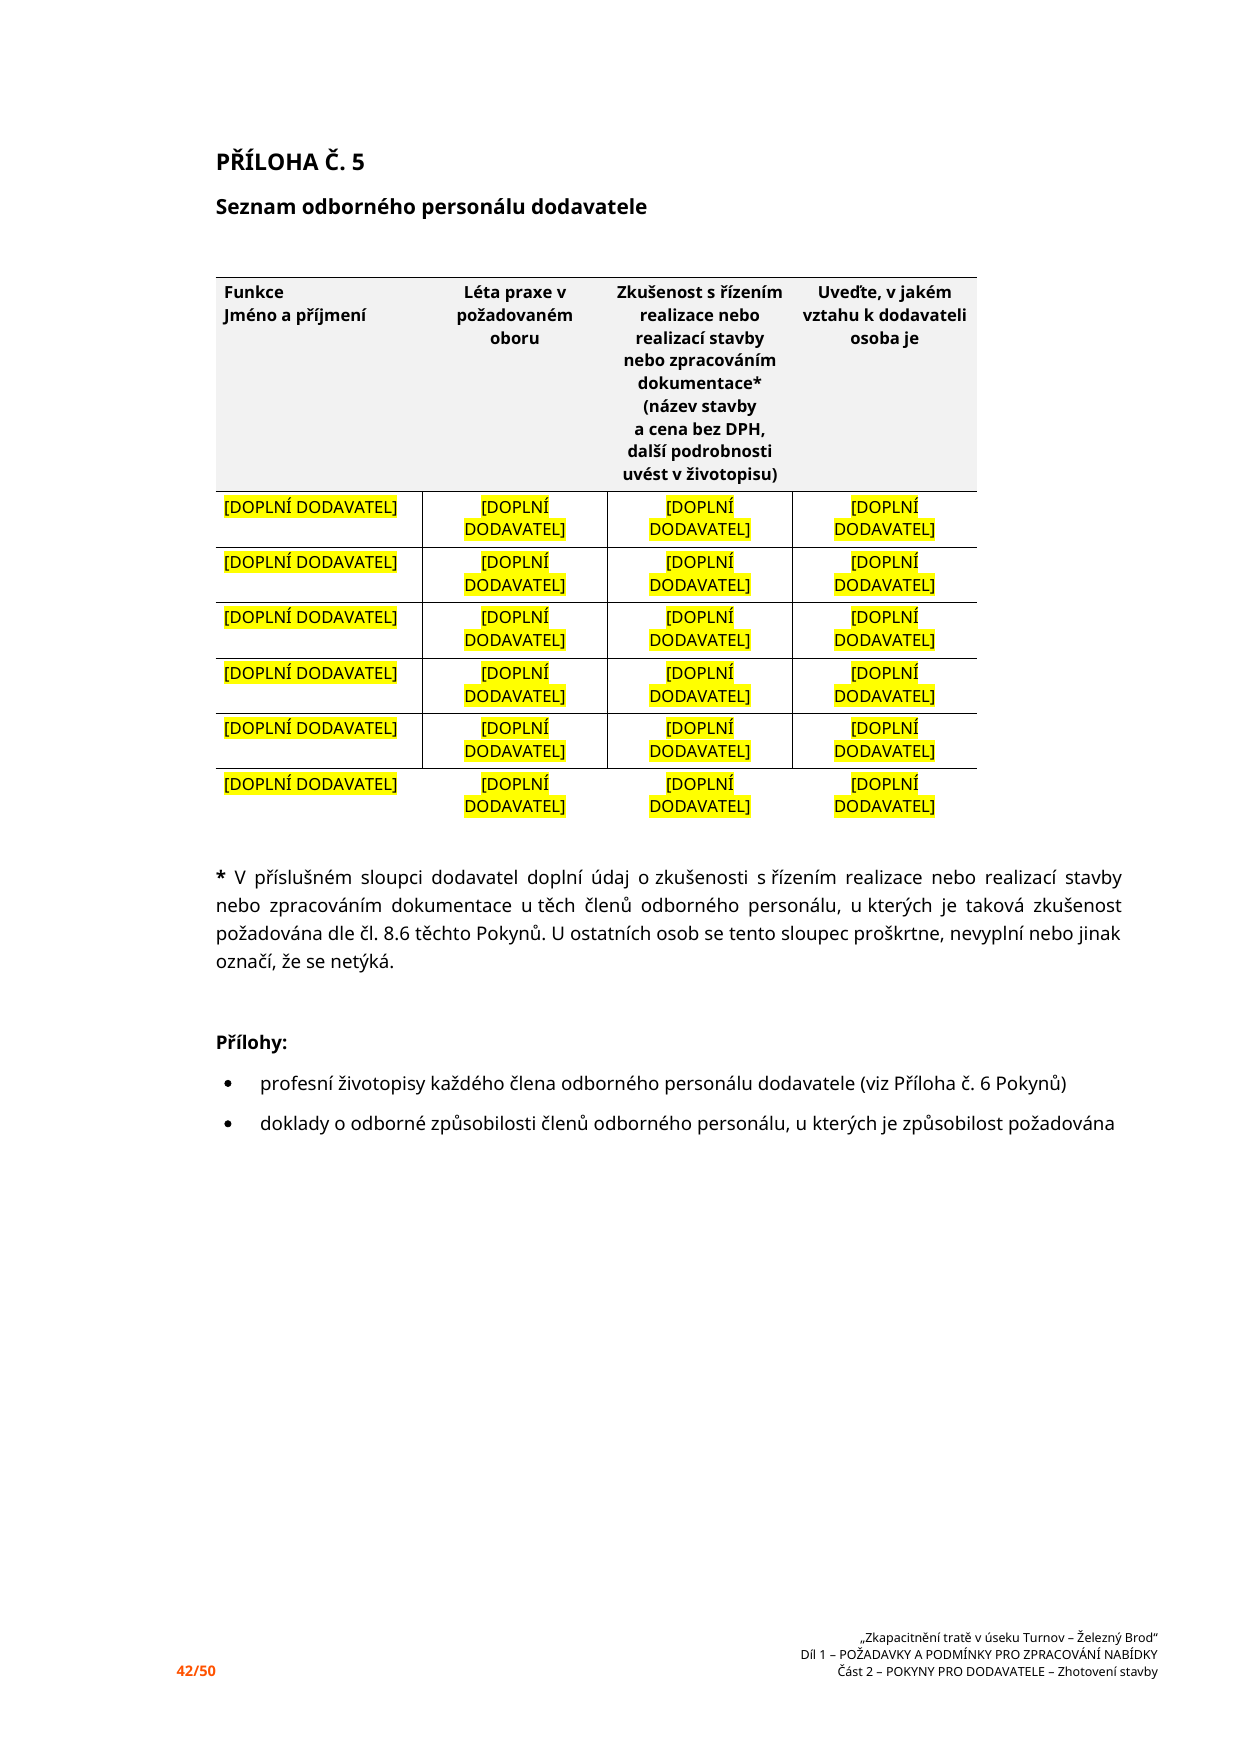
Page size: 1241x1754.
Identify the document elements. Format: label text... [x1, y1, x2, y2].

table_cell [DOPLNÍ DODAVATEL] [216, 659, 422, 713]
table_cell [DOPLNÍ DODAVATEL] [793, 659, 977, 713]
table_cell [DOPLNÍ DODAVATEL] [608, 603, 792, 657]
text profesní životopisy každého člena odborného personálu dodavatele (viz Příloha č. 6 Pokynů) [224, 1070, 1122, 1095]
table_cell [DOPLNÍ DODAVATEL] [216, 769, 422, 824]
table_cell [DOPLNÍ DODAVATEL] [423, 714, 607, 768]
table_cell [DOPLNÍ DODAVATEL] [216, 603, 422, 657]
table_cell [DOPLNÍ DODAVATEL] [608, 492, 792, 547]
text doklady o odborné způsobilosti členů odborného personálu, u kterých je způsobilost požadována [224, 1110, 1122, 1136]
table_cell [DOPLNÍ DODAVATEL] [793, 714, 977, 768]
table_header Funkce Jméno a příjmení [216, 278, 422, 491]
table_cell [DOPLNÍ DODAVATEL] [608, 548, 792, 602]
text Příloha č. 5 [216, 146, 1122, 177]
table_cell [DOPLNÍ DODAVATEL] [793, 548, 977, 602]
table_cell [DOPLNÍ DODAVATEL] [422, 769, 607, 824]
table_cell [DOPLNÍ DODAVATEL] [793, 603, 977, 657]
text * V příslušném sloupci dodavatel doplní údaj o zkušenosti s řízením realizace nebo realizací stavby nebo zpracováním dokumentace u těch členů odborného personálu, u kterých je taková zkušenost požadována dle čl. 8.6 těchto Pokynů. U ostatních osob se tento sloupec proškrtne, nevyplní nebo jinak označí, že se netýká. [216, 864, 1122, 974]
table_cell [DOPLNÍ DODAVATEL] [423, 548, 607, 602]
table_cell [DOPLNÍ DODAVATEL] [216, 714, 422, 768]
table_cell [DOPLNÍ DODAVATEL] [608, 659, 792, 713]
table_cell [DOPLNÍ DODAVATEL] [423, 492, 607, 547]
table_header Léta praxe v požadovaném oboru [422, 278, 607, 491]
table_cell [DOPLNÍ DODAVATEL] [792, 769, 977, 824]
text Seznam odborného personálu dodavatele [216, 192, 1122, 221]
table_header Uveďte, v jakém vztahu k dodavateli osoba je [792, 278, 977, 491]
table_cell [DOPLNÍ DODAVATEL] [423, 603, 607, 657]
table_header Zkušenost s řízením realizace nebo realizací stavby nebo zpracováním dokumentace* (název stavby a cena bez DPH, další podrobnosti uvést v životopisu) [607, 278, 792, 491]
table_cell [DOPLNÍ DODAVATEL] [423, 659, 607, 713]
table_cell [DOPLNÍ DODAVATEL] [608, 714, 792, 768]
table_cell [DOPLNÍ DODAVATEL] [607, 769, 792, 824]
table_cell [DOPLNÍ DODAVATEL] [793, 492, 977, 547]
table_cell [DOPLNÍ DODAVATEL] [216, 548, 422, 602]
text Přílohy: [216, 1029, 1122, 1055]
table_cell [DOPLNÍ DODAVATEL] [216, 492, 422, 547]
